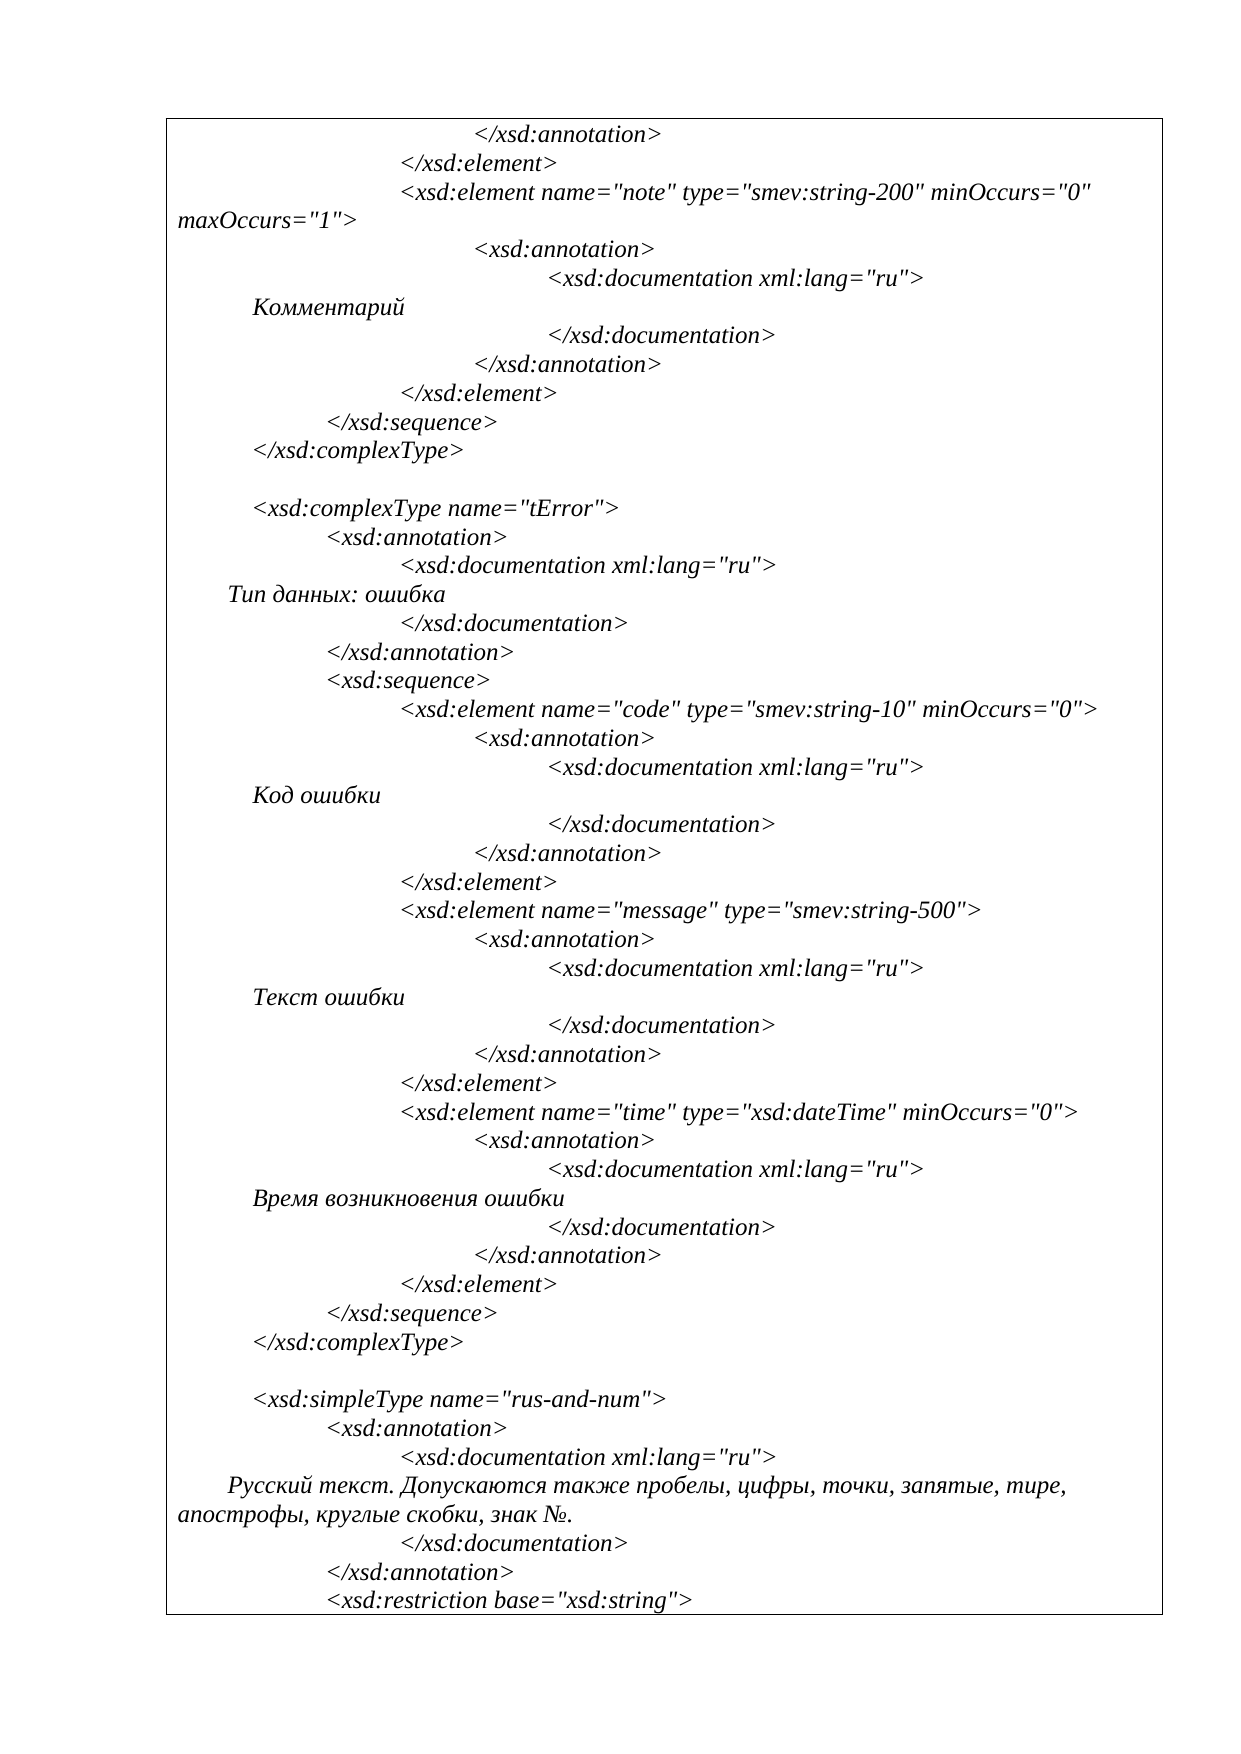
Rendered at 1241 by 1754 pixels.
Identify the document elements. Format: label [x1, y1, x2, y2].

table_header [167, 119, 1162, 1614]
